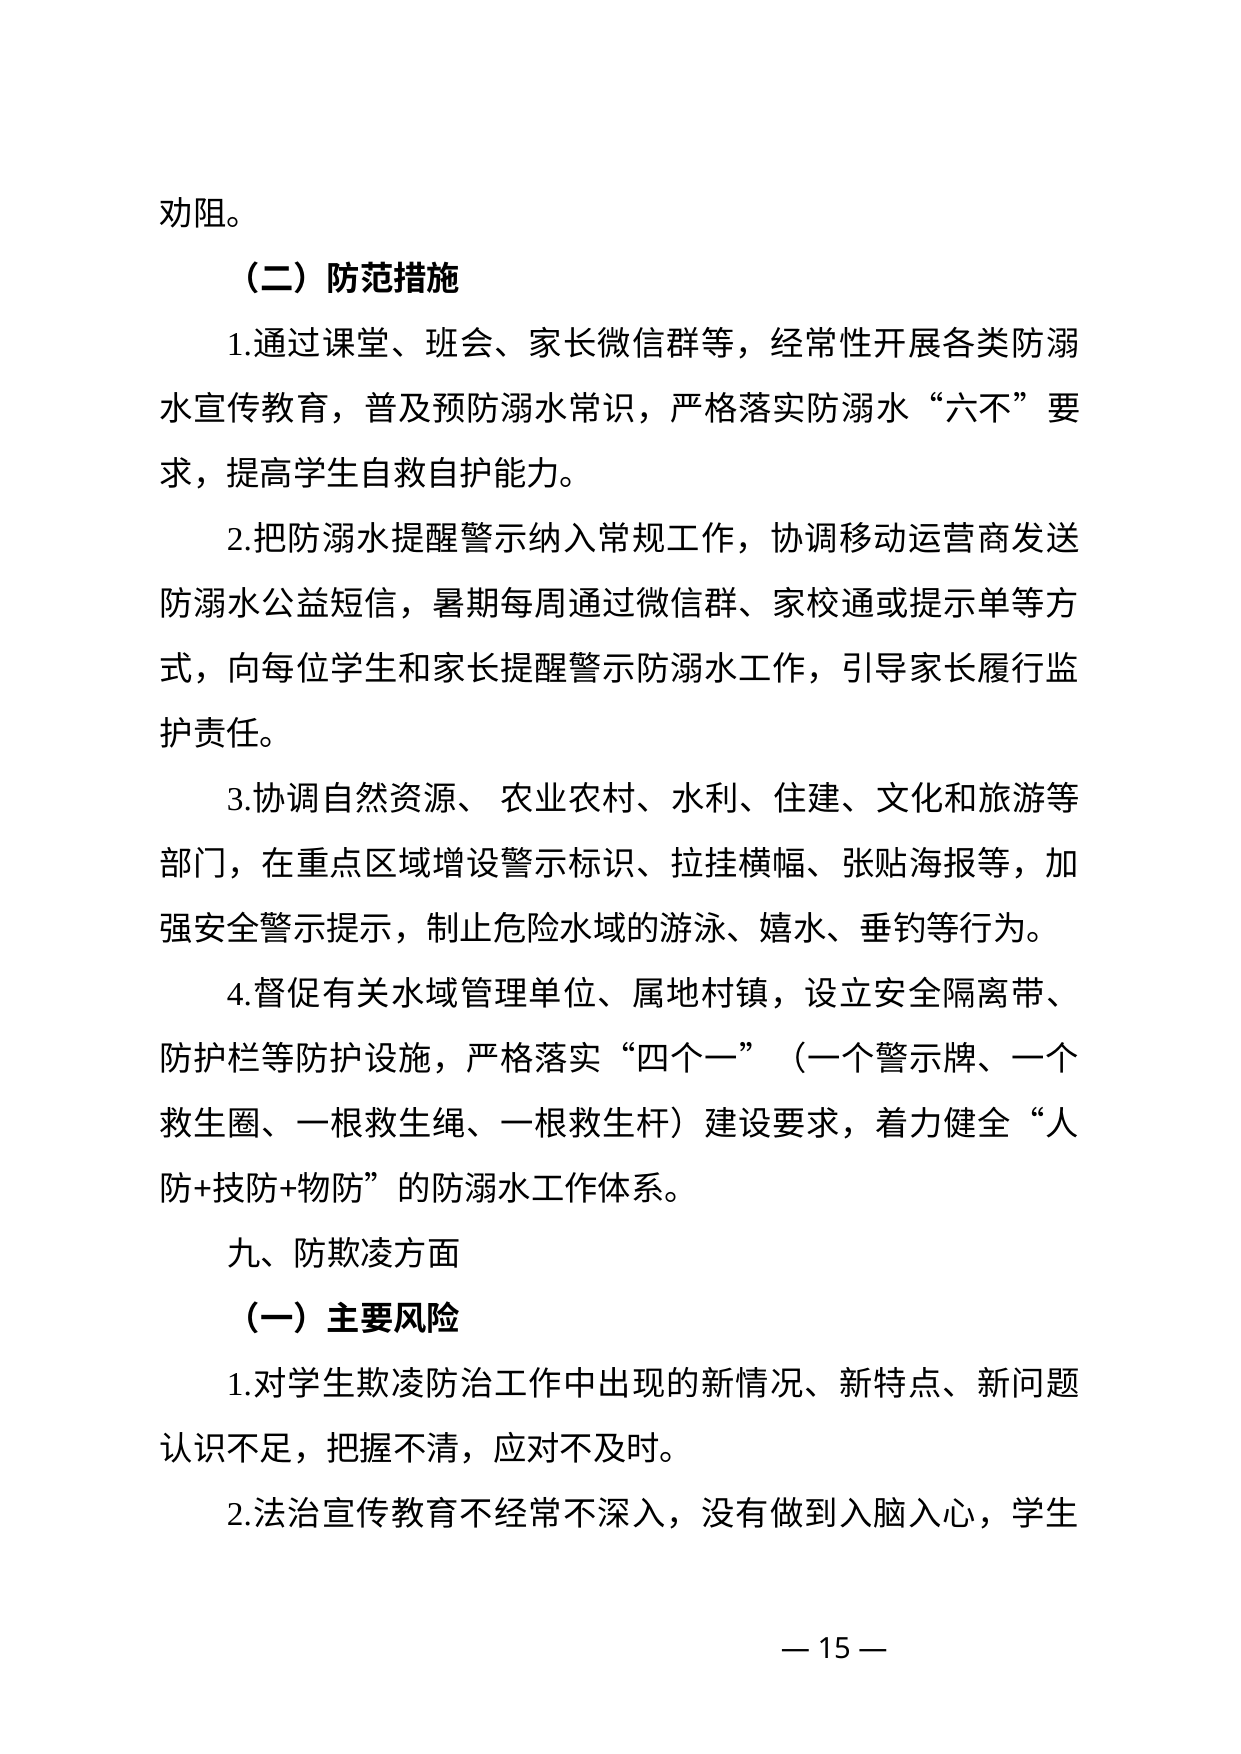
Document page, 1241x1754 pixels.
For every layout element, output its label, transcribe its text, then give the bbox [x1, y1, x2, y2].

text （一）主要风险 [159, 1283, 1081, 1348]
text 4.督促有关水域管理单位、属地村镇，设立安全隔离带、防护栏等防护设施，严格落实“四个一”（一个警示牌、一个救生圈、一根救生绳、一根救生杆）建设要求，着力健全“人防+技防+物防”的防溺水工作体系。 [159, 958, 1081, 1218]
text （二）防范措施 [159, 243, 1081, 308]
text 3.协调自然资源、 农业农村、水利、住建、文化和旅游等部门，在重点区域增设警示标识、拉挂横幅、张贴海报等，加强安全警示提示，制止危险水域的游泳、嬉水、垂钓等行为。 [159, 763, 1081, 958]
text 1.通过课堂、班会、家长微信群等，经常性开展各类防溺水宣传教育，普及预防溺水常识，严格落实防溺水“六不”要求，提高学生自救自护能力。 [159, 308, 1081, 503]
text 1.对学生欺凌防治工作中出现的新情况、新特点、新问题认识不足，把握不清，应对不及时。 [159, 1348, 1081, 1478]
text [159, 1478, 1081, 1543]
text 2.把防溺水提醒警示纳入常规工作，协调移动运营商发送防溺水公益短信，暑期每周通过微信群、家校通或提示单等方式，向每位学生和家长提醒警示防溺水工作，引导家长履行监护责任。 [159, 503, 1081, 763]
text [159, 178, 1081, 243]
text 九、防欺凌方面 [159, 1218, 1081, 1283]
